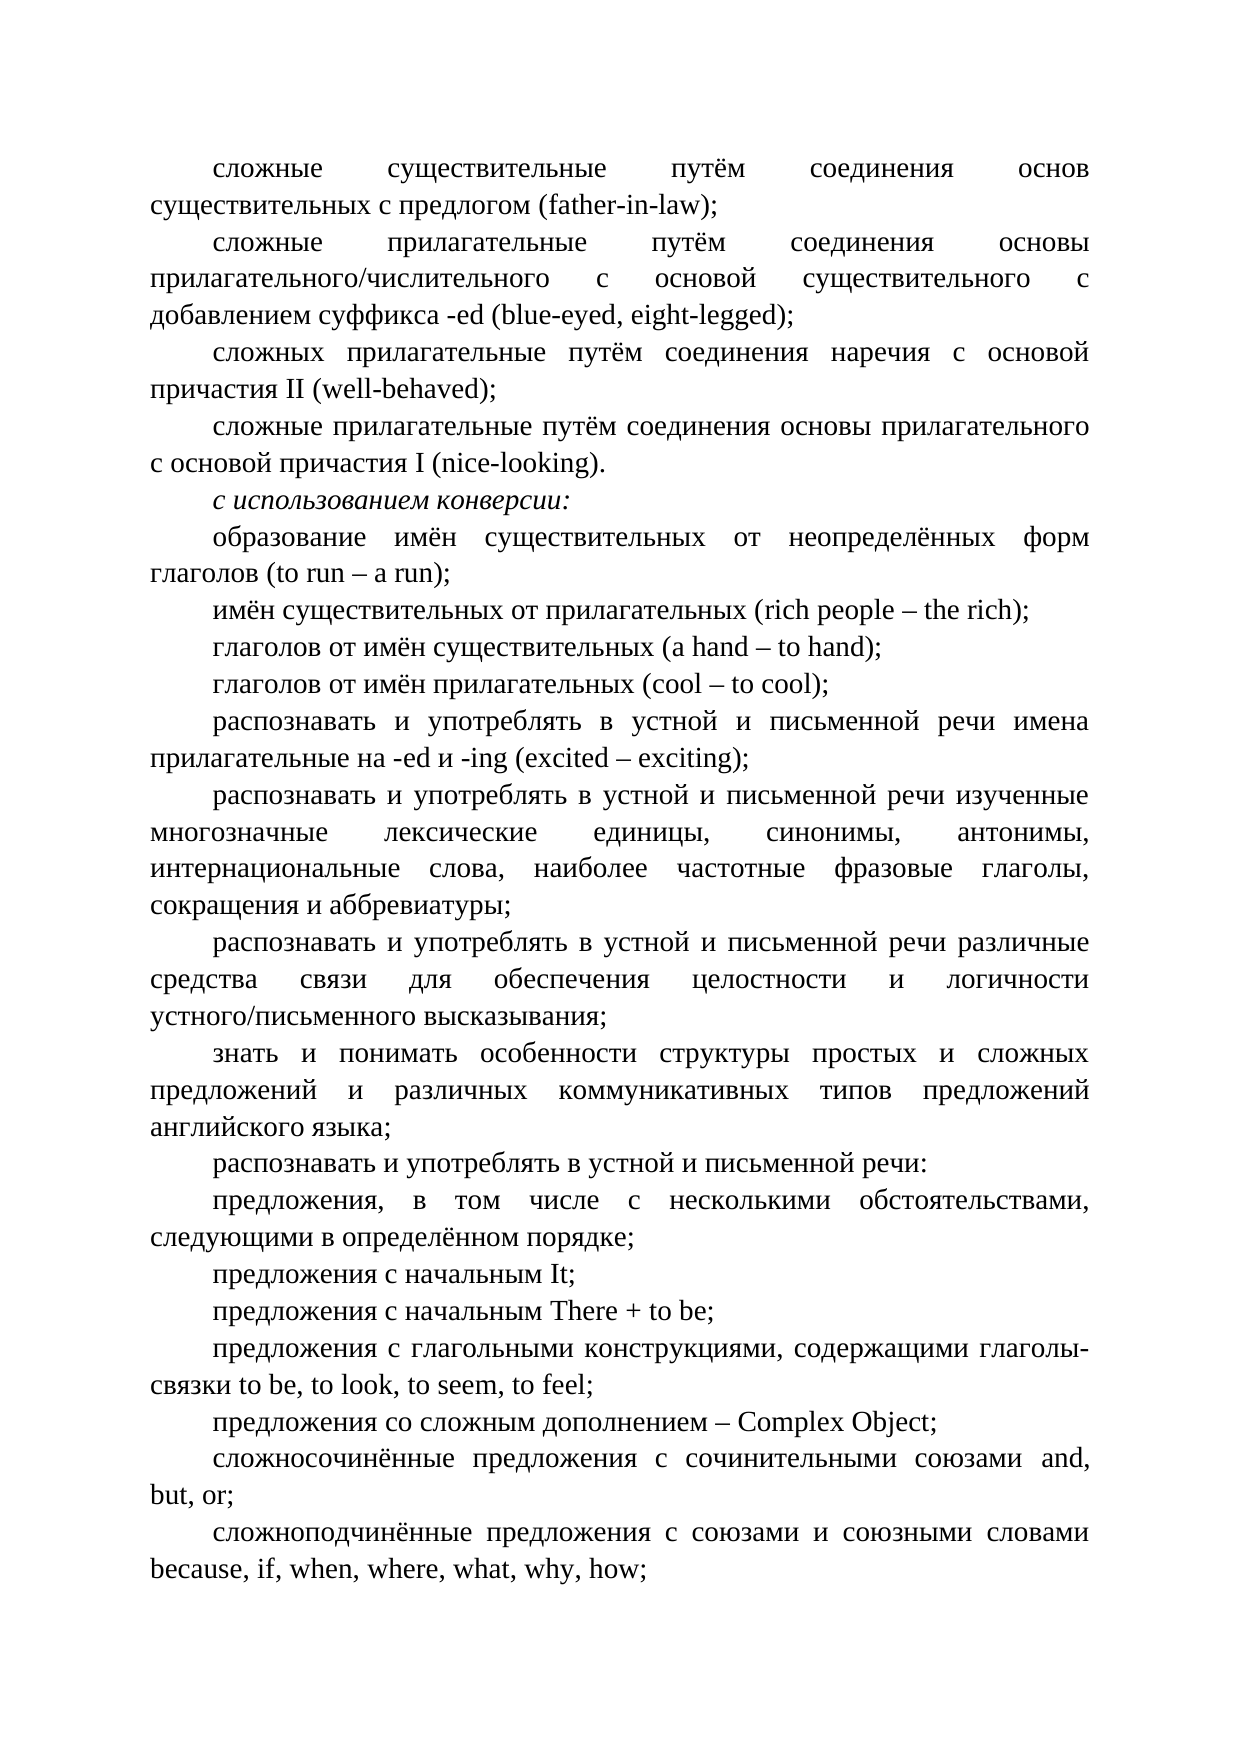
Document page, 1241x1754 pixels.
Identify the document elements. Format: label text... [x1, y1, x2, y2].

text сложноподчинённые предложения с союзами и союзными словами because, if, when, where, what, why, how; [150, 1514, 1090, 1585]
text имён существительных от прилагательных (rich people – the rich); [150, 592, 1090, 626]
text с использованием конверсии: [150, 482, 1090, 515]
text предложения с начальным It; [150, 1256, 1090, 1290]
text предложения cо сложным дополнением – Complex Object; [150, 1404, 1090, 1437]
text предложения с глагольными конструкциями, содержащими глаголы-связки to be, to look, to seem, to feel; [150, 1330, 1090, 1400]
text предложения, в том числе с несколькими обстоятельствами, следующими в определённом порядке; [150, 1182, 1090, 1253]
text глаголов от имён прилагательных (cool – to cool); [150, 666, 1090, 700]
text предложения с начальным There + to be; [150, 1293, 1090, 1327]
text распознавать и употреблять в устной и письменной речи имена прилагательные на -ed и -ing (excited – exciting); [150, 703, 1090, 773]
text глаголов от имён существительных (a hand – to hand); [150, 629, 1090, 663]
text распознавать и употреблять в устной и письменной речи: [150, 1146, 1090, 1179]
text распознавать и употреблять в устной и письменной речи изученные многозначные лексические единицы, синонимы, антонимы, интернациональные слова, наиболее частотные фразовые глаголы, сокращения и аббревиатуры; [150, 777, 1090, 921]
text сложные прилагательные путём соединения основы прилагательного/числительного с основой существительного с добавлением суффикса -ed (blue-eyed, eight-legged); [150, 224, 1090, 331]
text образование имён существительных от неопределённых форм глаголов (to run – a run); [150, 519, 1090, 589]
text сложные прилагательные путём соединения основы прилагательного с основой причастия I (nice-looking). [150, 408, 1090, 478]
text распознавать и употреблять в устной и письменной речи различные средства связи для обеспечения целостности и логичности устного/письменного высказывания; [150, 924, 1090, 1032]
text сложных прилагательные путём соединения наречия с основой причастия II (well-behaved); [150, 334, 1090, 405]
text знать и понимать особенности структуры простых и сложных предложений и различных коммуникативных типов предложений английского языка; [150, 1035, 1090, 1142]
text сложные существительные путём соединения основ существительных с предлогом (father-in-law); [150, 150, 1090, 220]
text сложносочинённые предложения с сочинительными союзами and, but, or; [150, 1441, 1090, 1511]
